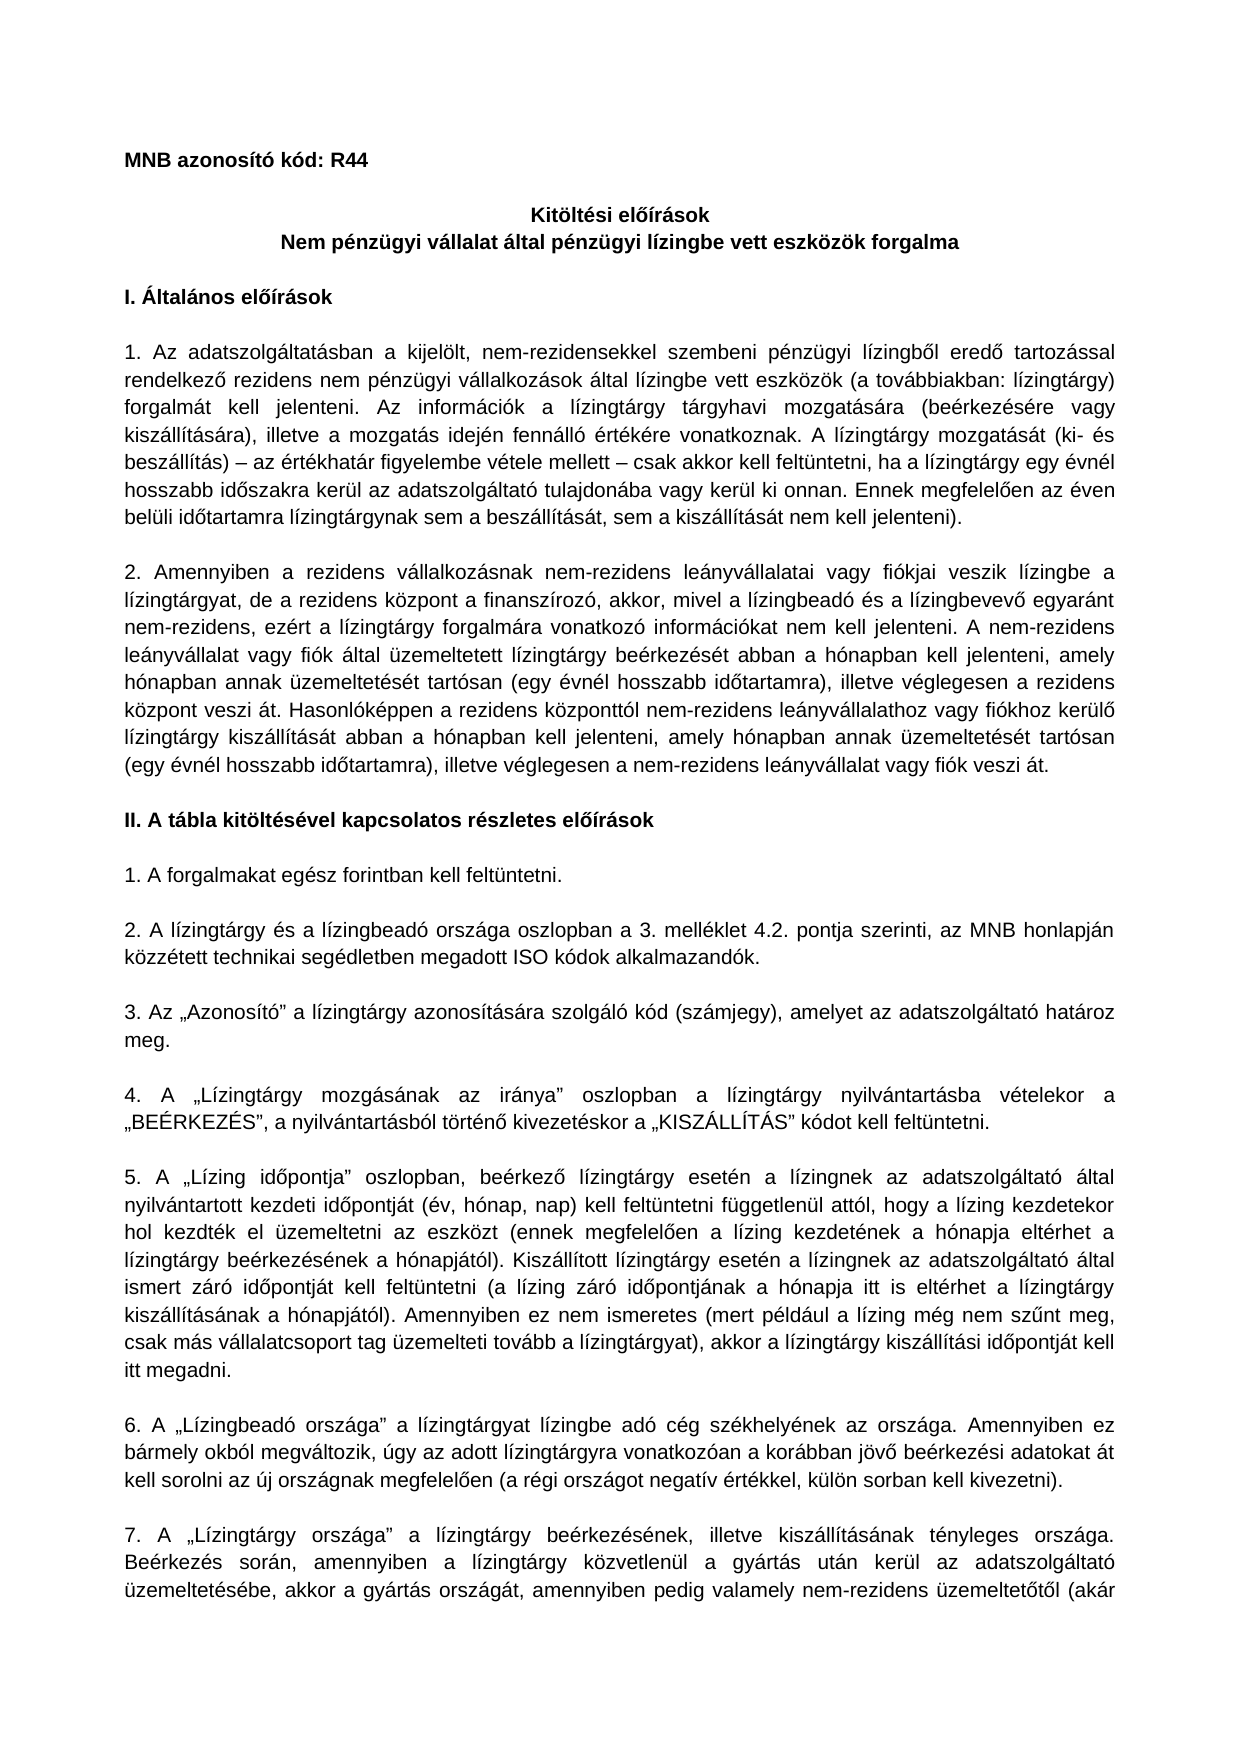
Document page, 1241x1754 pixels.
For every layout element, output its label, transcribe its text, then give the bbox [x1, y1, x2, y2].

text MNB azonosító kód: R44 [124, 148, 1116, 172]
text Kitöltési előírások [124, 203, 1116, 227]
text 2. Amennyiben a rezidens vállalkozásnak nem-rezidens leányvállalatai vagy fiókjai veszik lízingbe a lízingtárgyat, de a rezidens központ a finanszírozó, akkor, mivel a lízingbeadó és a lízingbevevő egyaránt nem-rezidens, ezért a lízingtárgy forgalmára vonatkozó információkat nem kell jelenteni. A nem-rezidens leányvállalat vagy fiók által üzemeltetett lízingtárgy beérkezését abban a hónapban kell jelenteni, amely hónapban annak üzemeltetését tartósan (egy évnél hosszabb időtartamra), illetve véglegesen a rezidens központ veszi át. Hasonlóképpen a rezidens központtól nem-rezidens leányvállalathoz vagy fiókhoz kerülő lízingtárgy kiszállítását abban a hónapban kell jelenteni, amely hónapban annak üzemeltetését tartósan (egy évnél hosszabb időtartamra), illetve véglegesen a nem-rezidens leányvállalat vagy fiók veszi át. [124, 560, 1116, 777]
text 4. A „Lízingtárgy mozgásának az iránya” oszlopban a lízingtárgy nyilvántartásba vételekor a „BEÉRKEZÉS”, a nyilvántartásból történő kivezetéskor a „KISZÁLLÍTÁS” kódot kell feltüntetni. [124, 1083, 1116, 1134]
text 1. A forgalmakat egész forintban kell feltüntetni. [124, 863, 1116, 887]
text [124, 1523, 1116, 1602]
text 1. Az adatszolgáltatásban a kijelölt, nem-rezidensekkel szembeni pénzügyi lízingből eredő tartozással rendelkező rezidens nem pénzügyi vállalkozások által lízingbe vett eszközök (a továbbiakban: lízingtárgy) forgalmát kell jelenteni. Az információk a lízingtárgy tárgyhavi mozgatására (beérkezésére vagy kiszállítására), illetve a mozgatás idején fennálló értékére vonatkoznak. A lízingtárgy mozgatását (ki- és beszállítás) – az értékhatár figyelembe vétele mellett – csak akkor kell feltüntetni, ha a lízingtárgy egy évnél hosszabb időszakra kerül az adatszolgáltató tulajdonába vagy kerül ki onnan. Ennek megfelelően az éven belüli időtartamra lízingtárgynak sem a beszállítását, sem a kiszállítását nem kell jelenteni). [124, 340, 1116, 529]
text 2. A lízingtárgy és a lízingbeadó országa oszlopban a 3. melléklet 4.2. pontja szerinti, az MNB honlapján közzétett technikai segédletben megadott ISO kódok alkalmazandók. [124, 918, 1116, 969]
text 5. A „Lízing időpontja” oszlopban, beérkező lízingtárgy esetén a lízingnek az adatszolgáltató által nyilvántartott kezdeti időpontját (év, hónap, nap) kell feltüntetni függetlenül attól, hogy a lízing kezdetekor hol kezdték el üzemeltetni az eszközt (ennek megfelelően a lízing kezdetének a hónapja eltérhet a lízingtárgy beérkezésének a hónapjától). Kiszállított lízingtárgy esetén a lízingnek az adatszolgáltató által ismert záró időpontját kell feltüntetni (a lízing záró időpontjának a hónapja itt is eltérhet a lízingtárgy kiszállításának a hónapjától). Amennyiben ez nem ismeretes (mert például a lízing még nem szűnt meg, csak más vállalatcsoport tag üzemelteti tovább a lízingtárgyat), akkor a lízingtárgy kiszállítási időpontját kell itt megadni. [124, 1165, 1116, 1382]
text 3. Az „Azonosító” a lízingtárgy azonosítására szolgáló kód (számjegy), amelyet az adatszolgáltató határoz meg. [124, 1000, 1116, 1052]
text II. A tábla kitöltésével kapcsolatos részletes előírások [124, 808, 1116, 832]
text I. Általános előírások [124, 285, 1116, 309]
text Nem pénzügyi vállalat által pénzügyi lízingbe vett eszközök forgalma [124, 230, 1116, 254]
text 6. A „Lízingbeadó országa” a lízingtárgyat lízingbe adó cég székhelyének az országa. Amennyiben ez bármely okból megváltozik, úgy az adott lízingtárgyra vonatkozóan a korábban jövő beérkezési adatokat át kell sorolni az új országnak megfelelően (a régi országot negatív értékkel, külön sorban kell kivezetni). [124, 1413, 1116, 1492]
